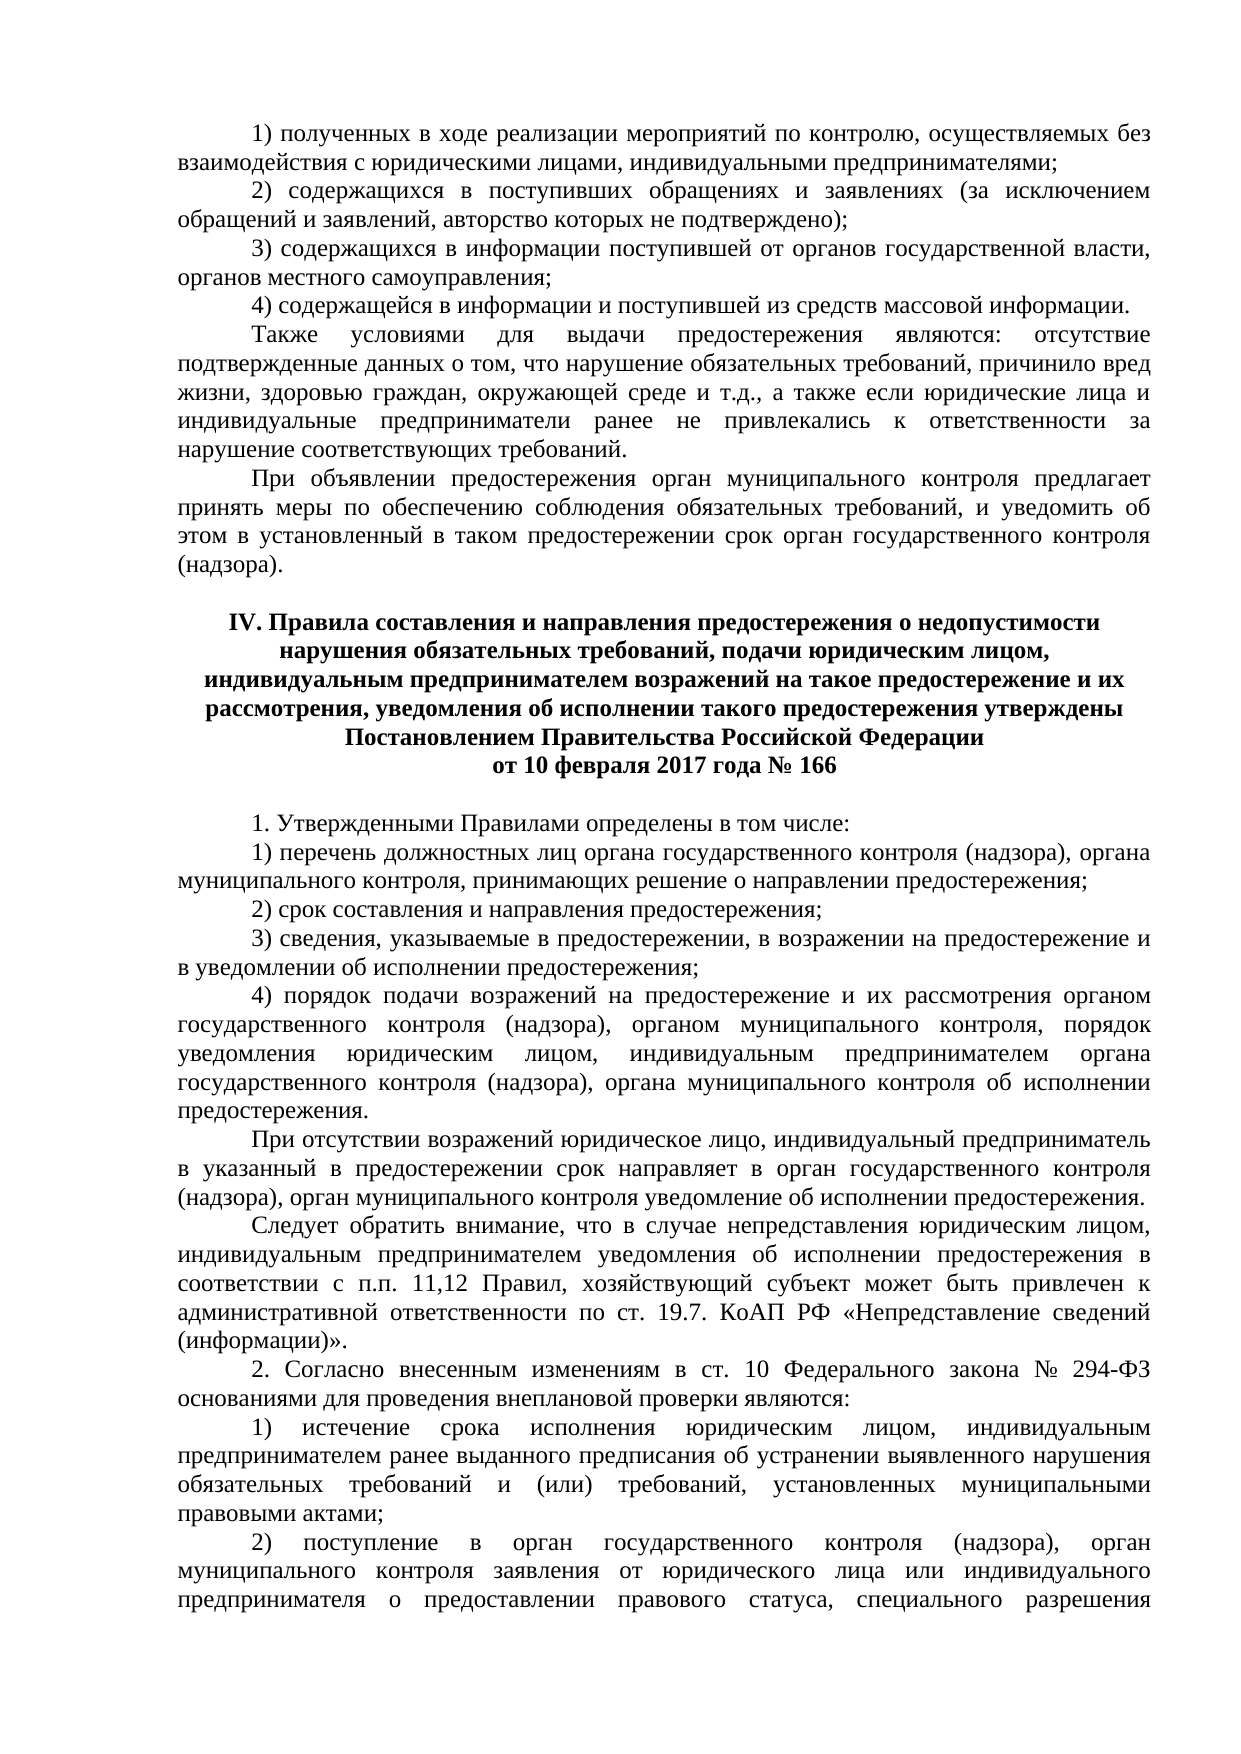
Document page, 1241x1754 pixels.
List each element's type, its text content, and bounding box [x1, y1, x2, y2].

text Следует обратить внимание, что в случае непредставления юридическим лицом, индивидуальным предпринимателем уведомления об исполнении предостережения в соответствии с п.п. 11,12 Правил, хозяйствующий субъект может быть привлечен к административной ответственности по ст. 19.7. КоАП РФ «Непредставление сведений (информации)». [177, 1211, 1152, 1354]
text 2) срок составления и направления предостережения; [177, 894, 1152, 923]
text 1. Утвержденными Правилами определены в том числе: [177, 808, 1152, 837]
text Также условиями для выдачи предостережения являются: отсутствие подтвержденные данных о том, что нарушение обязательных требований, причинило вред жизни, здоровью граждан, окружающей среде и т.д., а также если юридические лица и индивидуальные предприниматели ранее не привлекались к ответственности за нарушение соответствующих требований. [177, 319, 1152, 463]
text от 10 февраля 2017 года № 166 [177, 751, 1152, 779]
text 2. Согласно внесенным изменениям в ст. 10 Федерального закона № 294-ФЗ основаниями для проведения внеплановой проверки являются: [177, 1354, 1152, 1412]
text При отсутствии возражений юридическое лицо, индивидуальный предприниматель в указанный в предостережении срок направляет в орган государственного контроля (надзора), орган муниципального контроля уведомление об исполнении предостережения. [177, 1124, 1152, 1211]
text 1) перечень должностных лиц органа государственного контроля (надзора), органа муниципального контроля, принимающих решение о направлении предостережения; [177, 837, 1152, 894]
text 3) сведения, указываемые в предостережении, в возражении на предостережение и в уведомлении об исполнении предостережения; [177, 923, 1152, 981]
text 2) содержащихся в поступивших обращениях и заявлениях (за исключением обращений и заявлений, авторство которых не подтверждено); [177, 176, 1152, 233]
text 3) содержащихся в информации поступившей от органов государственной власти, органов местного самоуправления; [177, 233, 1152, 291]
text 1) полученных в ходе реализации мероприятий по контролю, осуществляемых без взаимодействия с юридическими лицами, индивидуальными предпринимателями; [177, 118, 1152, 176]
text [177, 1527, 1152, 1613]
text 4) содержащейся в информации и поступившей из средств массовой информации. [177, 291, 1152, 319]
text IV. Правила составления и направления предостережения о недопустимости нарушения обязательных требований, подачи юридическим лицом, индивидуальным предпринимателем возражений на такое предостережение и их рассмотрения, уведомления об исполнении такого предостережения утверждены Постановлением Правительства Российской Федерации [177, 607, 1152, 751]
text 1) истечение срока исполнения юридическим лицом, индивидуальным предпринимателем ранее выданного предписания об устранении выявленного нарушения обязательных требований и (или) требований, установленных муниципальными правовыми актами; [177, 1412, 1152, 1527]
text При объявлении предостережения орган муниципального контроля предлагает принять меры по обеспечению соблюдения обязательных требований, и уведомить об этом в установленный в таком предостережении срок орган государственного контроля (надзора). [177, 463, 1152, 578]
text 4) порядок подачи возражений на предостережение и их рассмотрения органом государственного контроля (надзора), органом муниципального контроля, порядок уведомления юридическим лицом, индивидуальным предпринимателем органа государственного контроля (надзора), органа муниципального контроля об исполнении предостережения. [177, 981, 1152, 1124]
